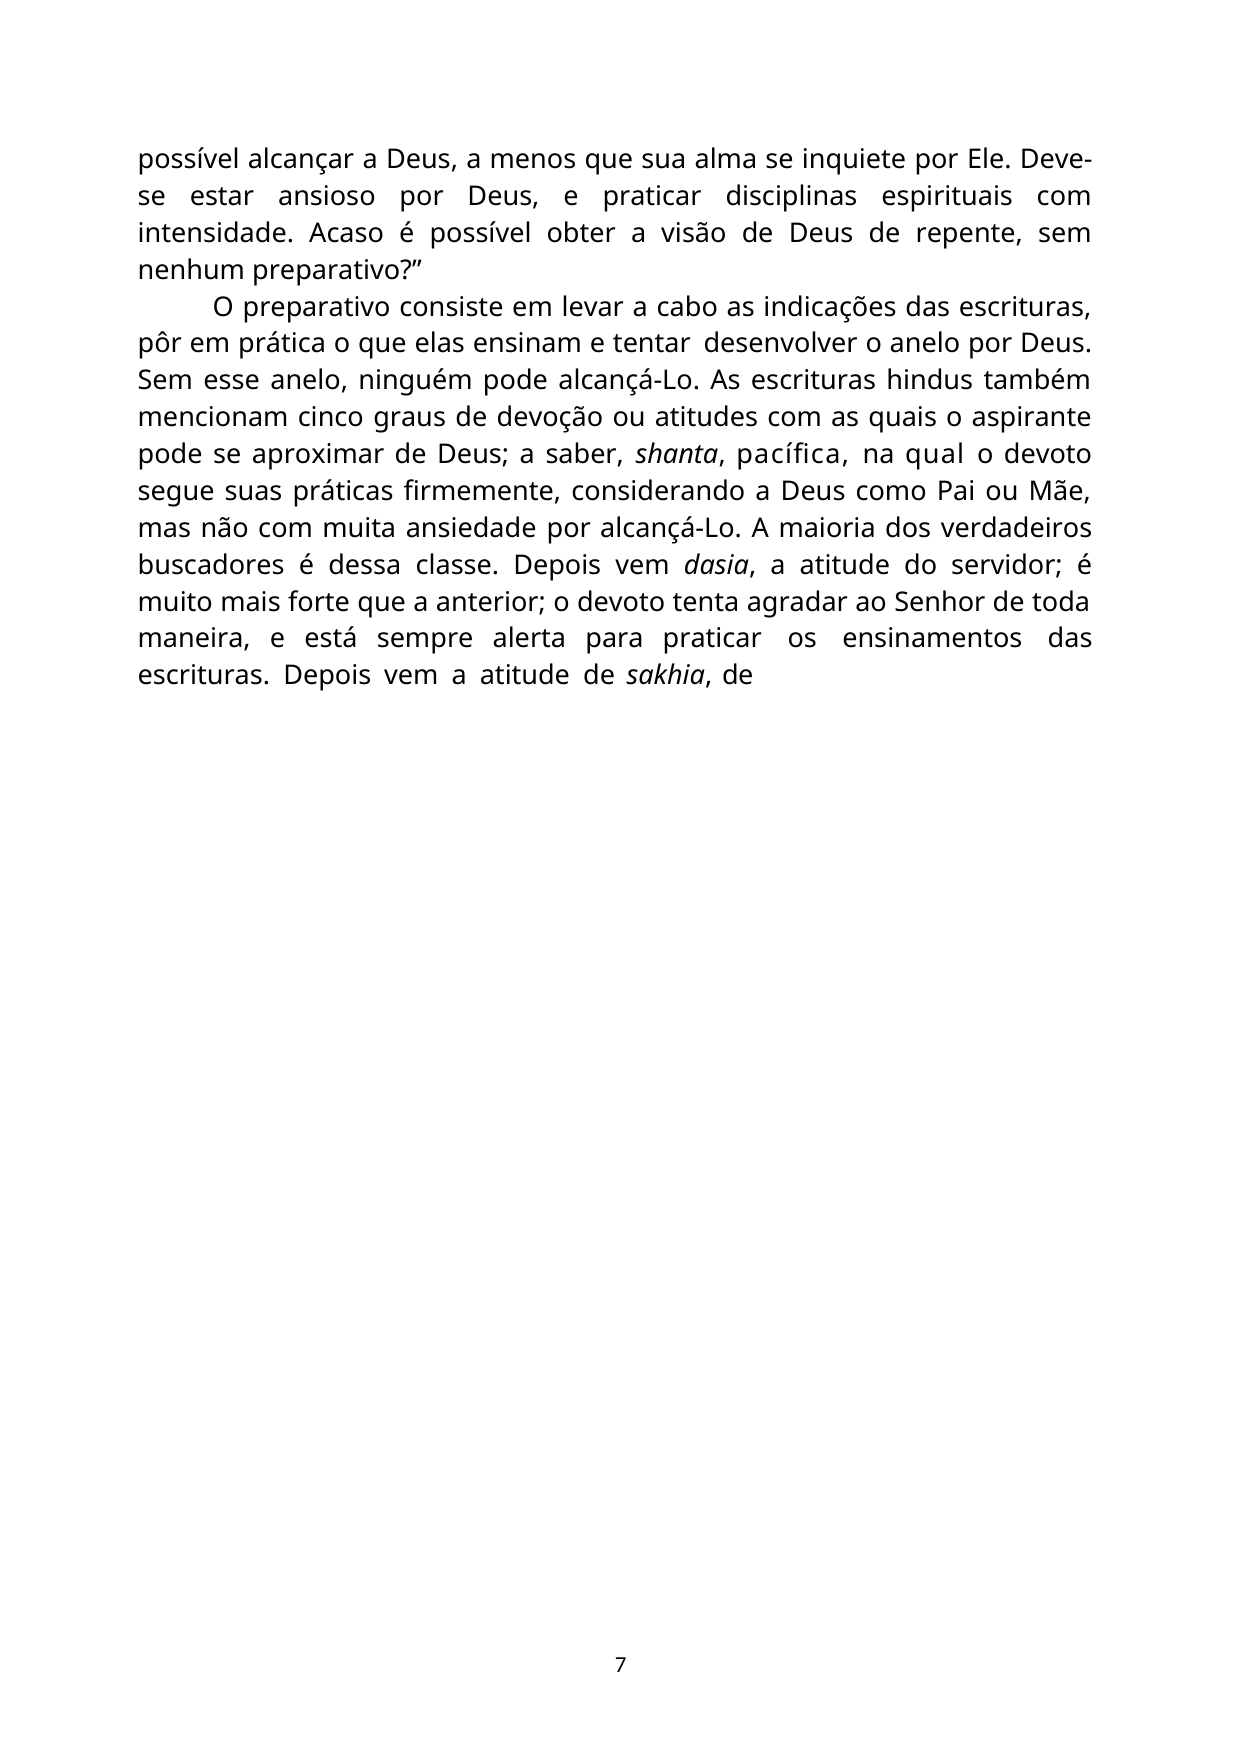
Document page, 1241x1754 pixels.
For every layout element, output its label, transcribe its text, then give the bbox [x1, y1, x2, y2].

text O preparativo consiste em levar a cabo as indicações das escrituras, pôr em prática o que elas ensinam e tentar desenvolver o anelo por Deus. Sem esse anelo, ninguém pode alcançá-Lo. As escrituras hindus também mencionam cinco graus de devoção ou atitudes com as quais o aspirante pode se aproximar de Deus; a saber, shanta, pacífica, na qual o devoto segue suas práticas firmemente, considerando a Deus como Pai ou Mãe, mas não com muita ansiedade por alcançá-Lo. A maioria dos verdadeiros buscadores é dessa classe. Depois vem dasia, a atitude do servidor; é muito mais forte que a anterior; o devoto tenta agradar ao Senhor de toda maneira, e está sempre alerta para praticar os ensinamentos das escrituras. Depois vem a atitude de sakhia, de [137, 287, 1092, 693]
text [137, 139, 1092, 287]
